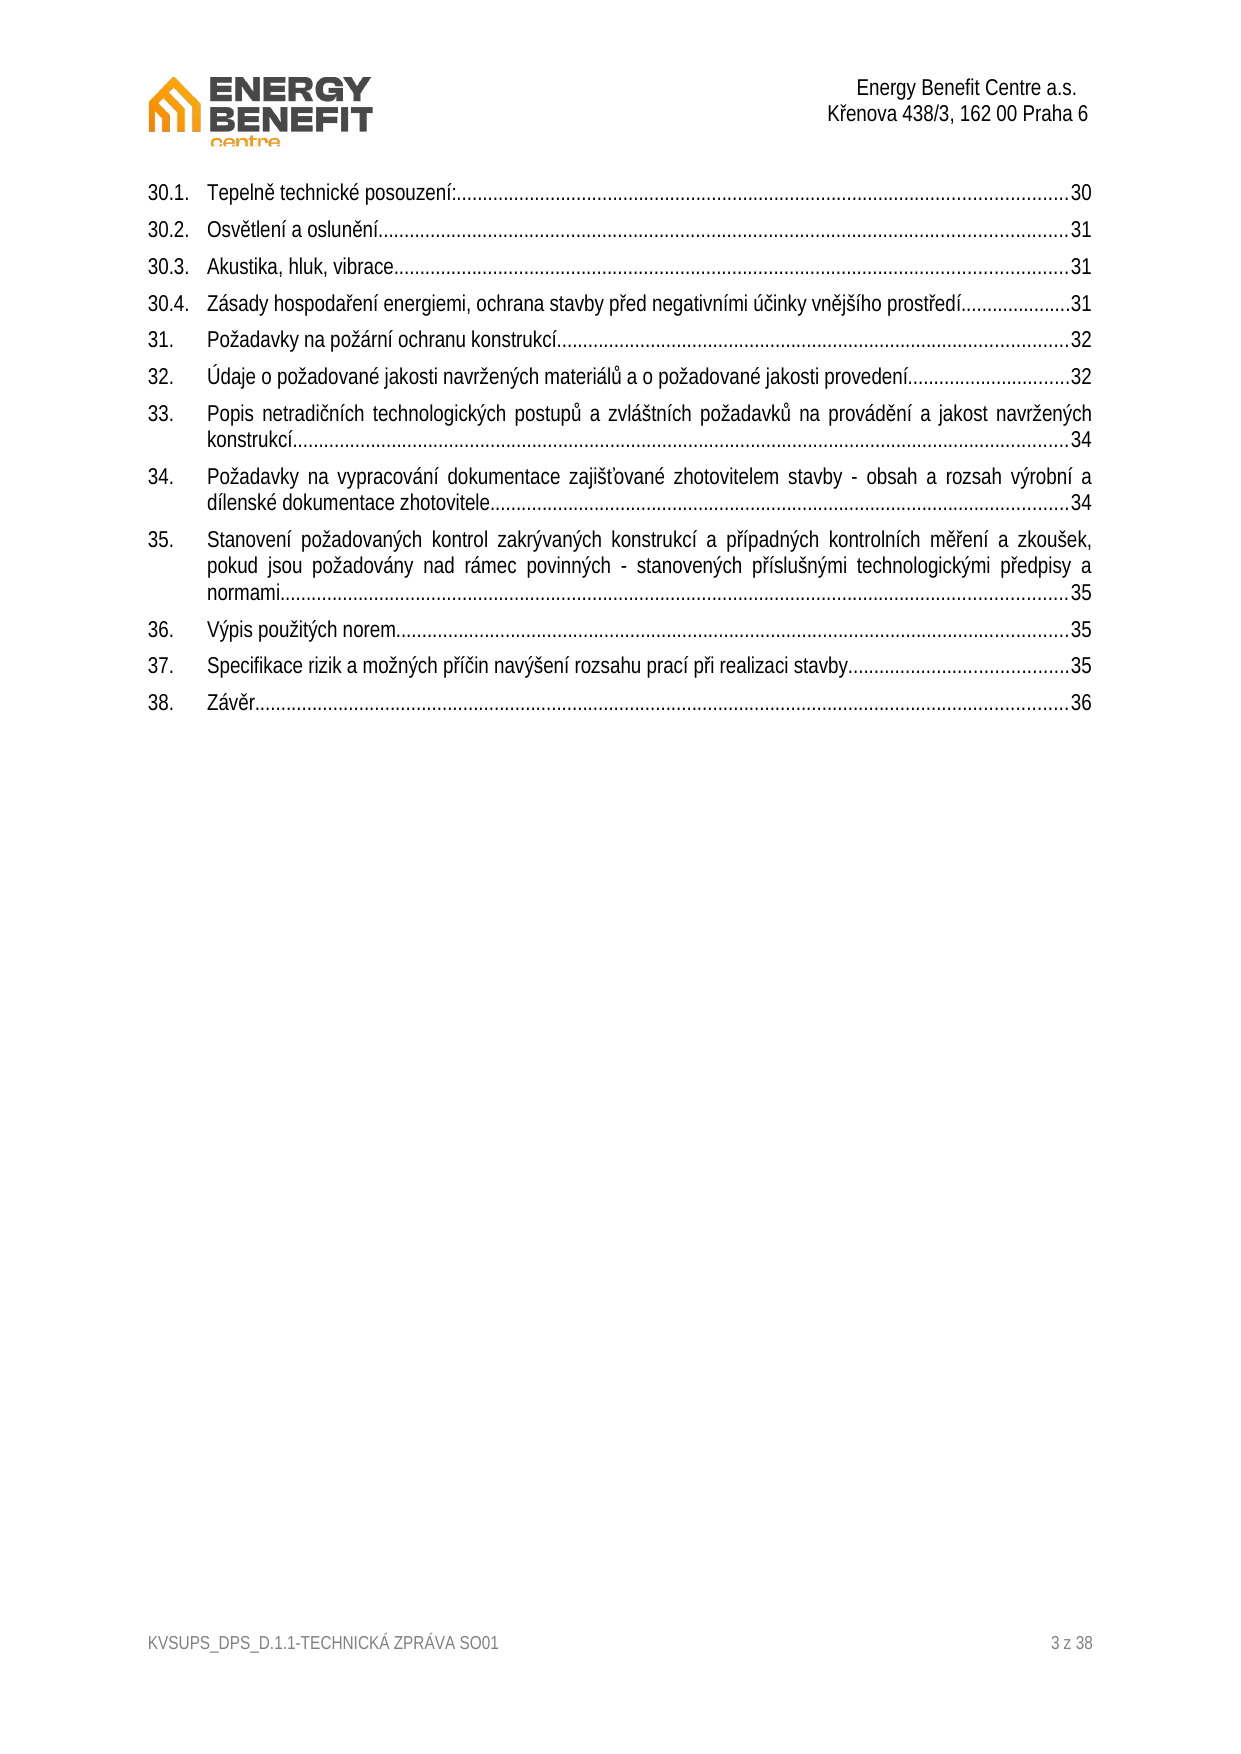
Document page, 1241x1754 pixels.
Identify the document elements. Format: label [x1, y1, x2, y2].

picture [147, 77, 373, 146]
